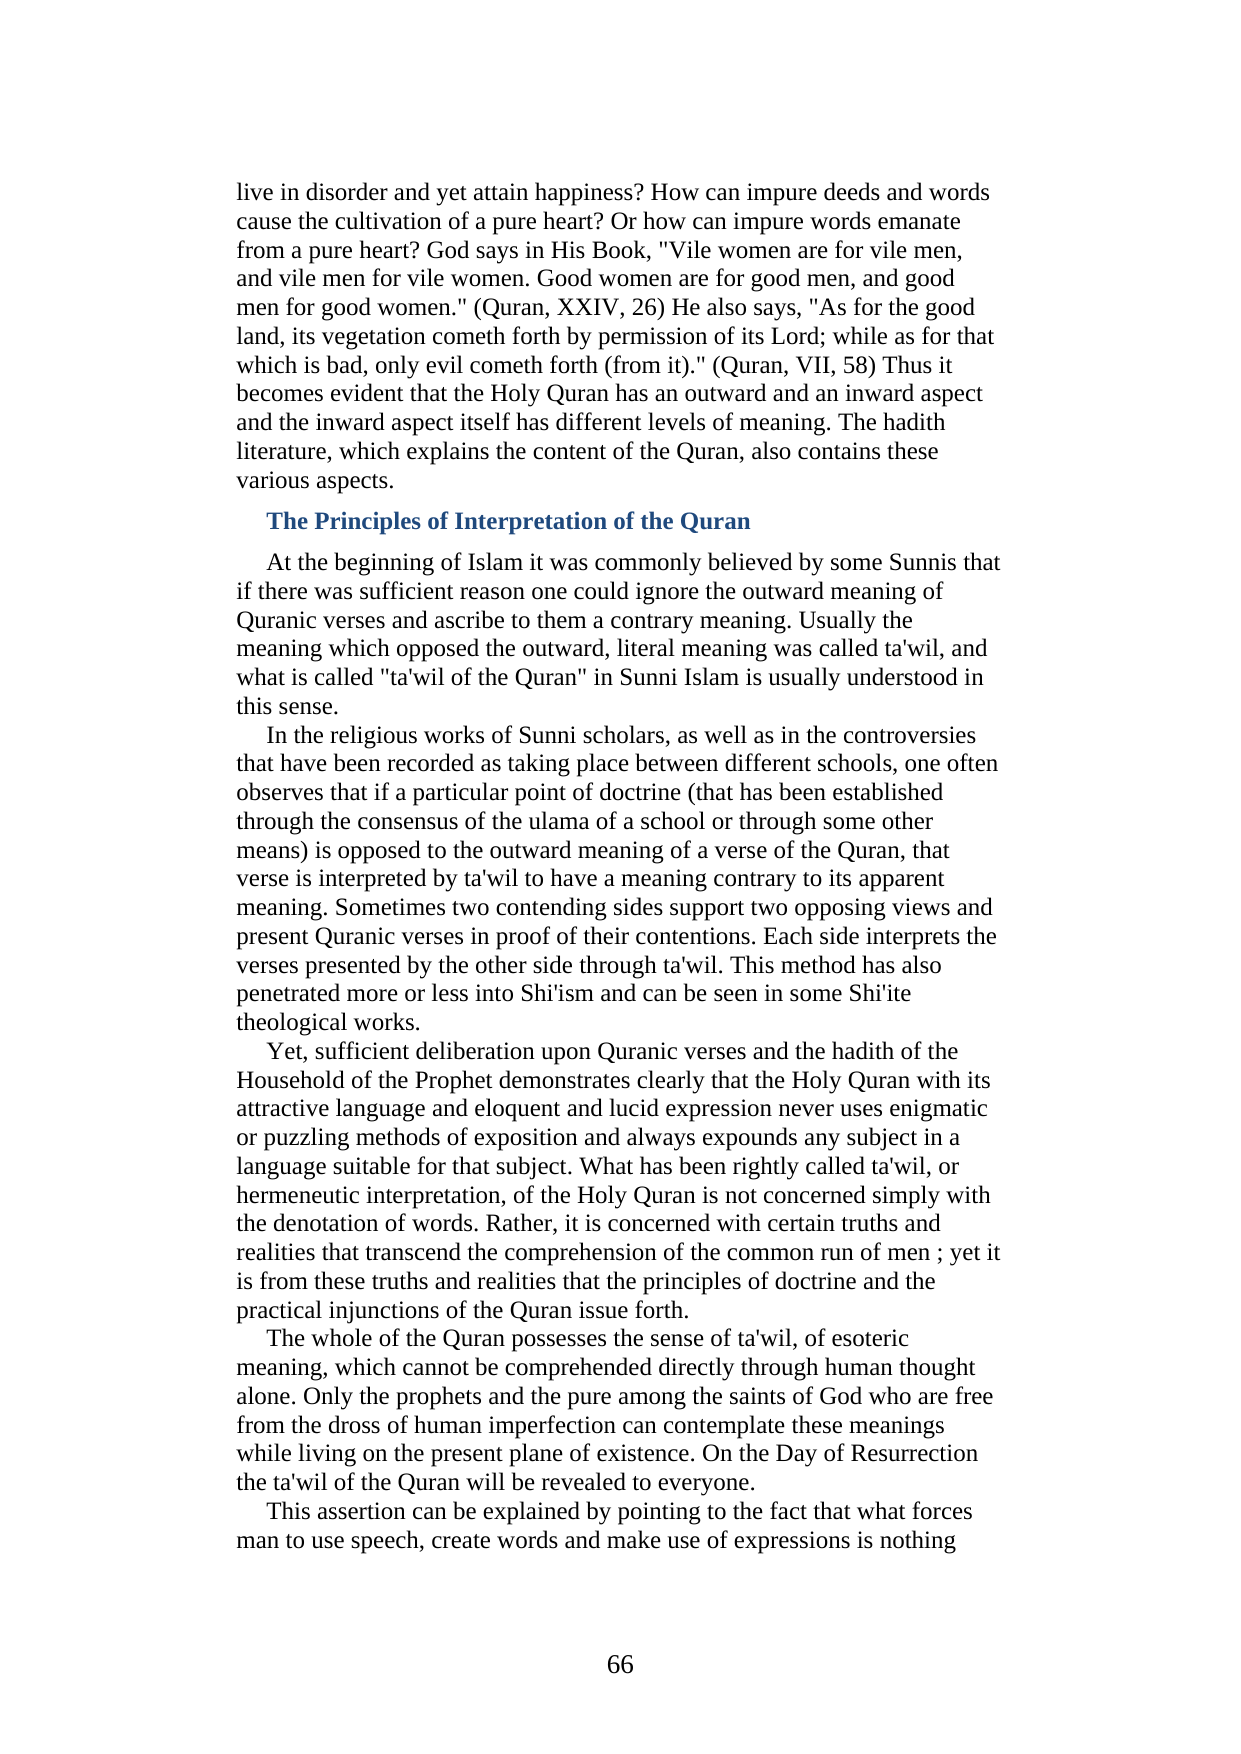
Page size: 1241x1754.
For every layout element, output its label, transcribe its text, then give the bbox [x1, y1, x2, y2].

text The whole of the Quran possesses the sense of ta'wil, of esoteric meaning, which cannot be comprehended directly through human thought alone. Only the prophets and the pure among the saints of God who are free from the dross of human imperfection can contemplate these meanings while living on the present plane of existence. On the Day of Resurrection the ta'wil of the Quran will be revealed to everyone. [236, 1323, 1004, 1496]
text In the religious works of Sunni scholars, as well as in the controversies that have been recorded as taking place between different schools, one often observes that if a particular point of doctrine (that has been established through the consensus of the ulama of a school or through some other means) is opposed to the outward meaning of a verse of the Quran, that verse is interpreted by ta'wil to have a meaning contrary to its apparent meaning. Sometimes two contending sides support two opposing views and present Quranic verses in proof of their contentions. Each side interprets the verses presented by the other side through ta'wil. This method has also penetrated more or less into Shi'ism and can be seen in some Shi'ite theological works. [236, 720, 1004, 1036]
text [236, 1496, 1004, 1553]
subtitle The Principles of Interpretation of the Quran [236, 506, 1004, 535]
text Yet, sufficient deliberation upon Quranic verses and the hadith of the Household of the Prophet demonstrates clearly that the Holy Quran with its attractive language and eloquent and lucid expression never uses enigmatic or puzzling methods of exposition and always expounds any subject in a language suitable for that subject. What has been rightly called ta'wil, or hermeneutic interpretation, of the Holy Quran is not concerned simply with the denotation of words. Rather, it is concerned with certain truths and realities that transcend the comprehension of the common run of men ; yet it is from these truths and realities that the principles of doctrine and the practical injunctions of the Quran issue forth. [236, 1036, 1004, 1323]
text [236, 177, 1004, 493]
text At the beginning of Islam it was commonly believed by some Sunnis that if there was sufficient reason one could ignore the outward meaning of Quranic verses and ascribe to them a contrary meaning. Usually the meaning which opposed the outward, literal meaning was called ta'wil, and what is called "ta'wil of the Quran" in Sunni Islam is usually understood in this sense. [236, 547, 1004, 720]
